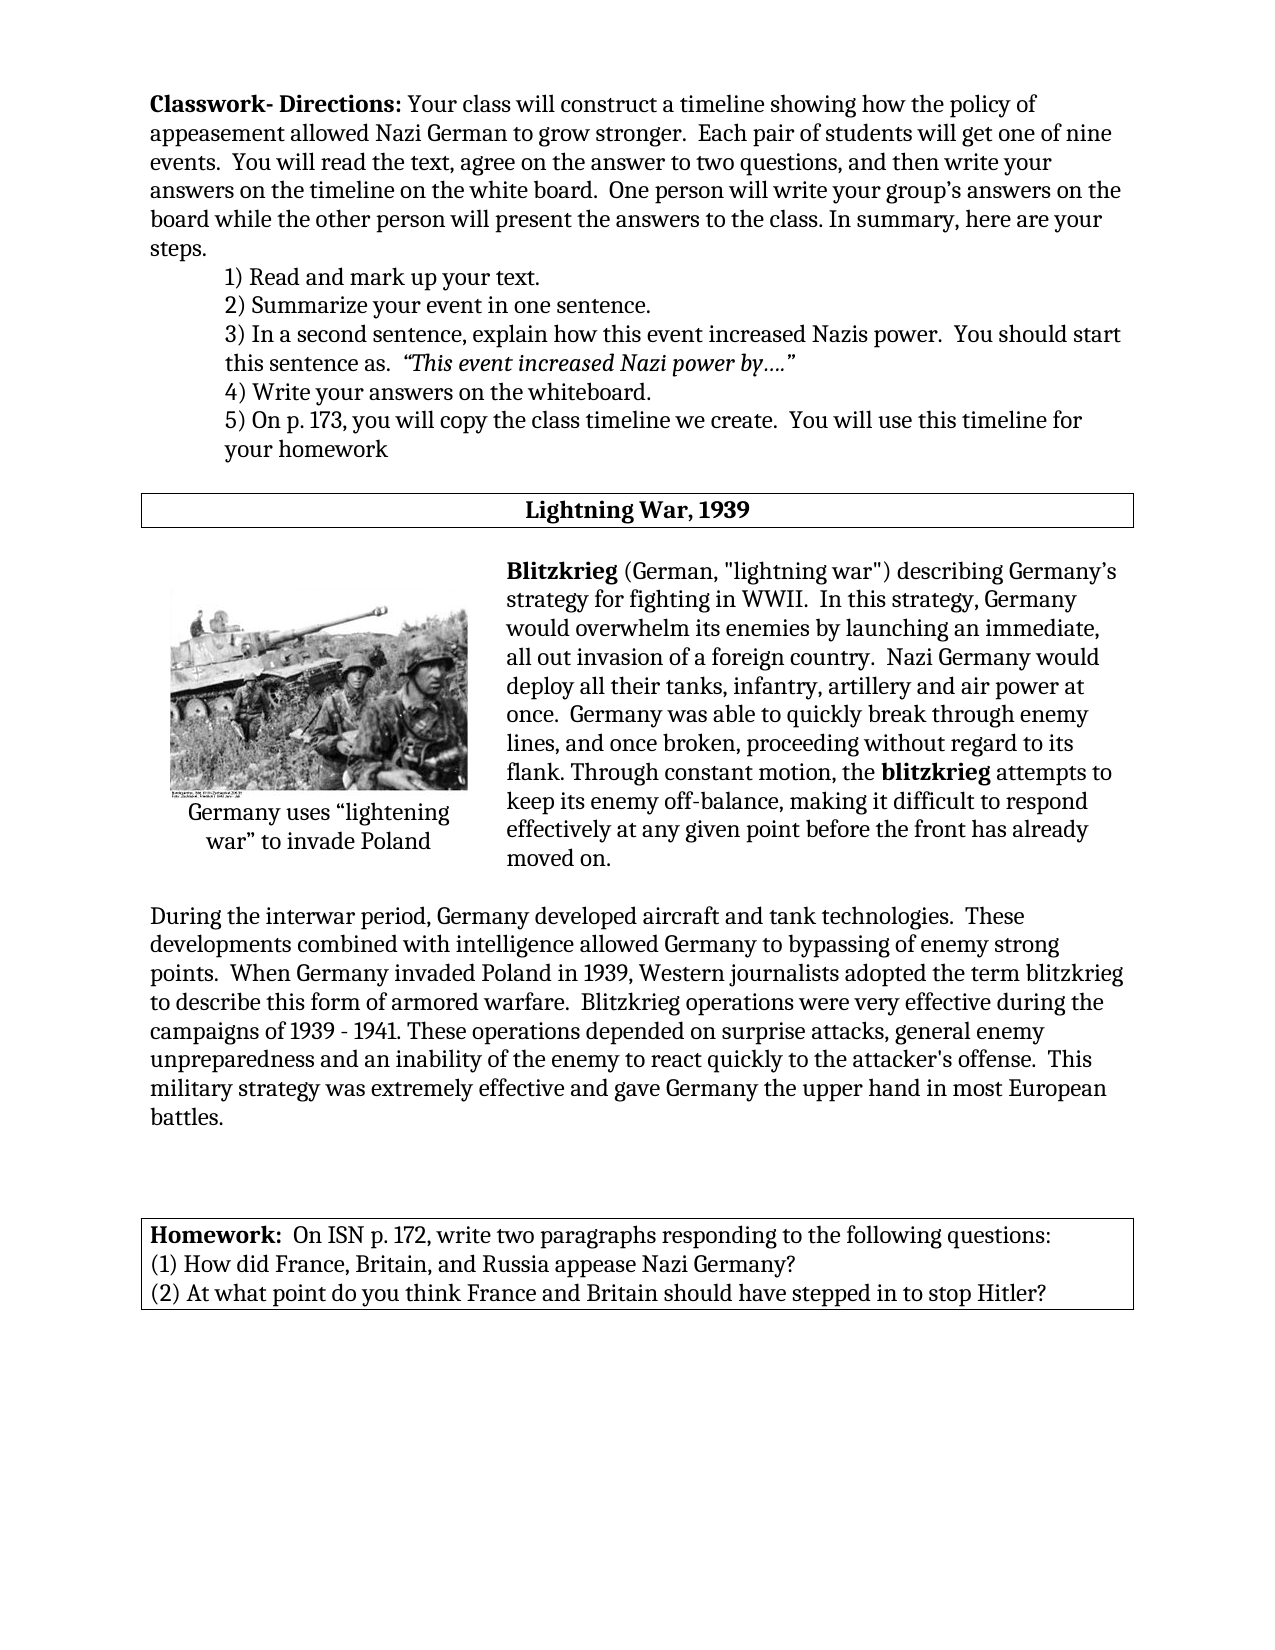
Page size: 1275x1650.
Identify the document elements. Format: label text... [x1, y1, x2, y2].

picture [170, 588, 468, 799]
text Blitzkrieg (German, "lightning war") describing Germany’s strategy for fighting in WWII. In this strategy, Germany would overwhelm its enemies by launching an immediate, all out invasion of a foreign country. Nazi Germany would deploy all their tanks, infantry, artillery and air power at once. Germany was able to quickly break through enemy lines, and once broken, proceeding without regard to its flank. Through constant motion, the blitzkrieg attempts to keep its enemy off-balance, making it difficult to respond effectively at any given point before the front has already moved on. [150, 557, 1125, 873]
text 5) On p. 173, you will copy the class timeline we create. You will use this timeline for your homework [225, 406, 1125, 464]
text 4) Write your answers on the whiteboard. [225, 377, 1125, 406]
text (2) At what point do you think France and Britain should have stepped in to stop Hitler? [142, 1275, 1133, 1309]
text 3) In a second sentence, explain how this event increased Nazis power. You should start this sentence as. “This event increased Nazi power by….” [225, 320, 1125, 377]
text 2) Summarize your event in one sentence. [225, 291, 1125, 320]
text Lightning War, 1939 [142, 494, 1133, 527]
text During the interwar period, Germany developed aircraft and tank technologies. These developments combined with intelligence allowed Germany to bypassing of enemy strong points. When Germany invaded Poland in 1939, Western journalists adopted the term blitzkrieg to describe this form of armored warfare. Blitzkrieg operations were very effective during the campaigns of 1939 - 1941. These operations depended on surprise attacks, general enemy unpreparedness and an inability of the enemy to react quickly to the attacker's offense. This military strategy was extremely effective and gave Germany the upper hand in most European battles. [150, 902, 1125, 1132]
text 1) Read and mark up your text. [225, 262, 1125, 291]
text Classwork- Directions: Your class will construct a timeline showing how the policy of appeasement allowed Nazi German to grow stronger. Each pair of students will get one of nine events. You will read the text, agree on the answer to two questions, and then write your answers on the timeline on the white board. One person will write your group’s answers on the board while the other person will present the answers to the class. In summary, here are your steps. [150, 90, 1125, 262]
text (1) How did France, Britain, and Russia appease Nazi Germany? [150, 1250, 1125, 1275]
text Homework: On ISN p. 172, write two paragraphs responding to the following questions: [142, 1219, 1133, 1250]
